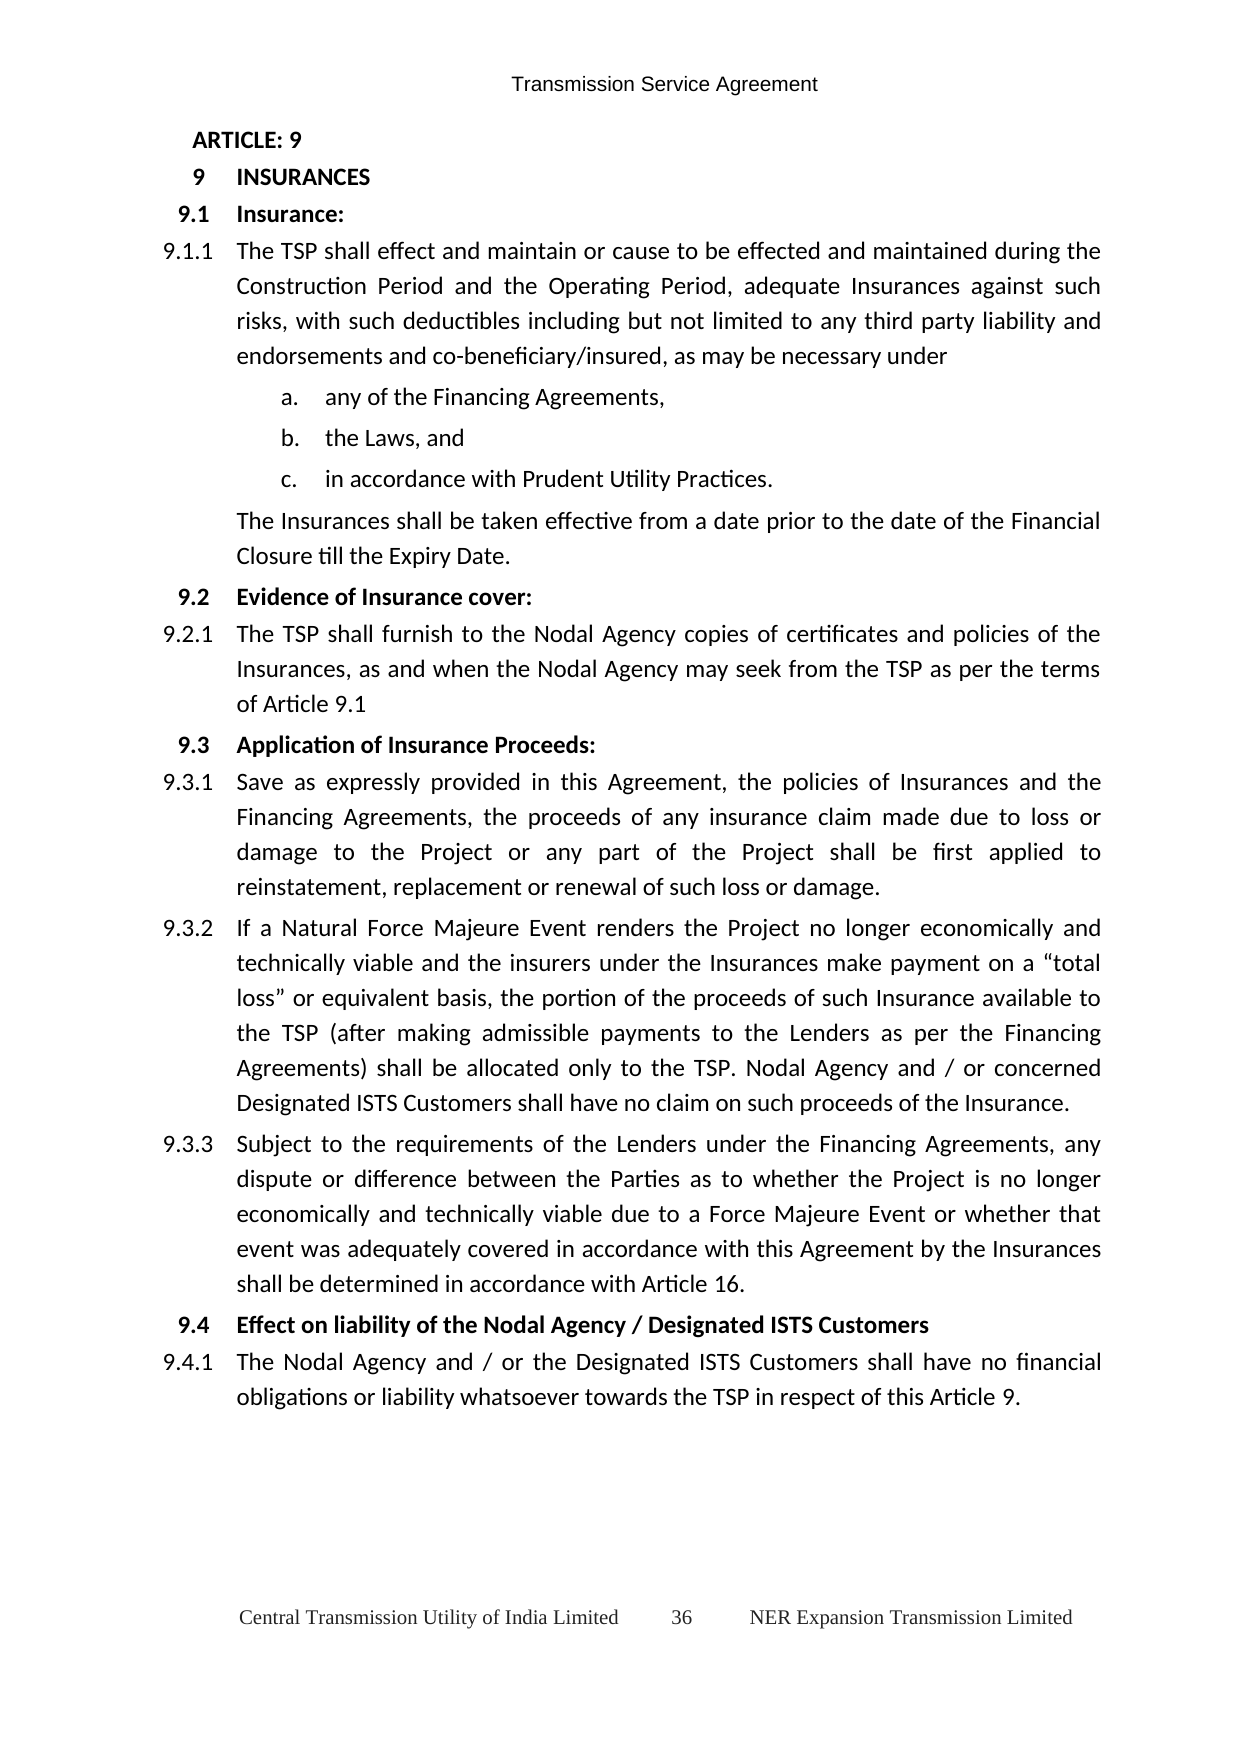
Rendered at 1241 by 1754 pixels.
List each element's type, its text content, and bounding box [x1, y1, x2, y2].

text ARTICLE: 9 [192, 124, 1103, 155]
subtitle The Nodal Agency and / or the Designated ISTS Customers shall have no financial obligations or liability whatsoever towards the TSP in respect of this Article 9. [162, 1346, 1103, 1412]
list the Laws, and [281, 422, 1103, 453]
subtitle Insurances [192, 161, 1103, 192]
subtitle Subject to the requirements of the Lenders under the Financing Agreements, any dispute or difference between the Parties as to whether the Project is no longer economically and technically viable due to a Force Majeure Event or whether that event was adequately covered in accordance with this Agreement by the Insurances shall be determined in accordance with Article 16. [162, 1128, 1103, 1299]
subtitle Effect on liability of the Nodal Agency / Designated ISTS Customers [177, 1309, 1103, 1340]
subtitle Evidence of Insurance cover: [177, 581, 1103, 612]
list in accordance with Prudent Utility Practices. [281, 463, 1103, 494]
subtitle Save as expressly provided in this Agreement, the policies of Insurances and the Financing Agreements, the proceeds of any insurance claim made due to loss or damage to the Project or any part of the Project shall be first applied to reinstatement, replacement or renewal of such loss or damage. [162, 766, 1103, 901]
subtitle The Insurances shall be taken effective from a date prior to the date of the Financial Closure till the Expiry Date. [236, 505, 1103, 570]
subtitle The TSP shall effect and maintain or cause to be effected and maintained during the Construction Period and the Operating Period, adequate Insurances against such risks, with such deductibles including but not limited to any third party liability and endorsements and co-beneficiary/insured, as may be necessary under [162, 235, 1103, 370]
subtitle The TSP shall furnish to the Nodal Agency copies of certificates and policies of the Insurances, as and when the Nodal Agency may seek from the TSP as per the terms of Article 9.1 [162, 618, 1103, 718]
subtitle Application of Insurance Proceeds: [177, 729, 1103, 759]
list any of the Financing Agreements, [281, 381, 1103, 412]
subtitle Insurance: [177, 198, 1103, 228]
subtitle If a Natural Force Majeure Event renders the Project no longer economically and technically viable and the insurers under the Insurances make payment on a “total loss” or equivalent basis, the portion of the proceeds of such Insurance available to the TSP (after making admissible payments to the Lenders as per the Financing Agreements) shall be allocated only to the TSP. Nodal Agency and / or concerned Designated ISTS Customers shall have no claim on such proceeds of the Insurance. [162, 912, 1103, 1118]
